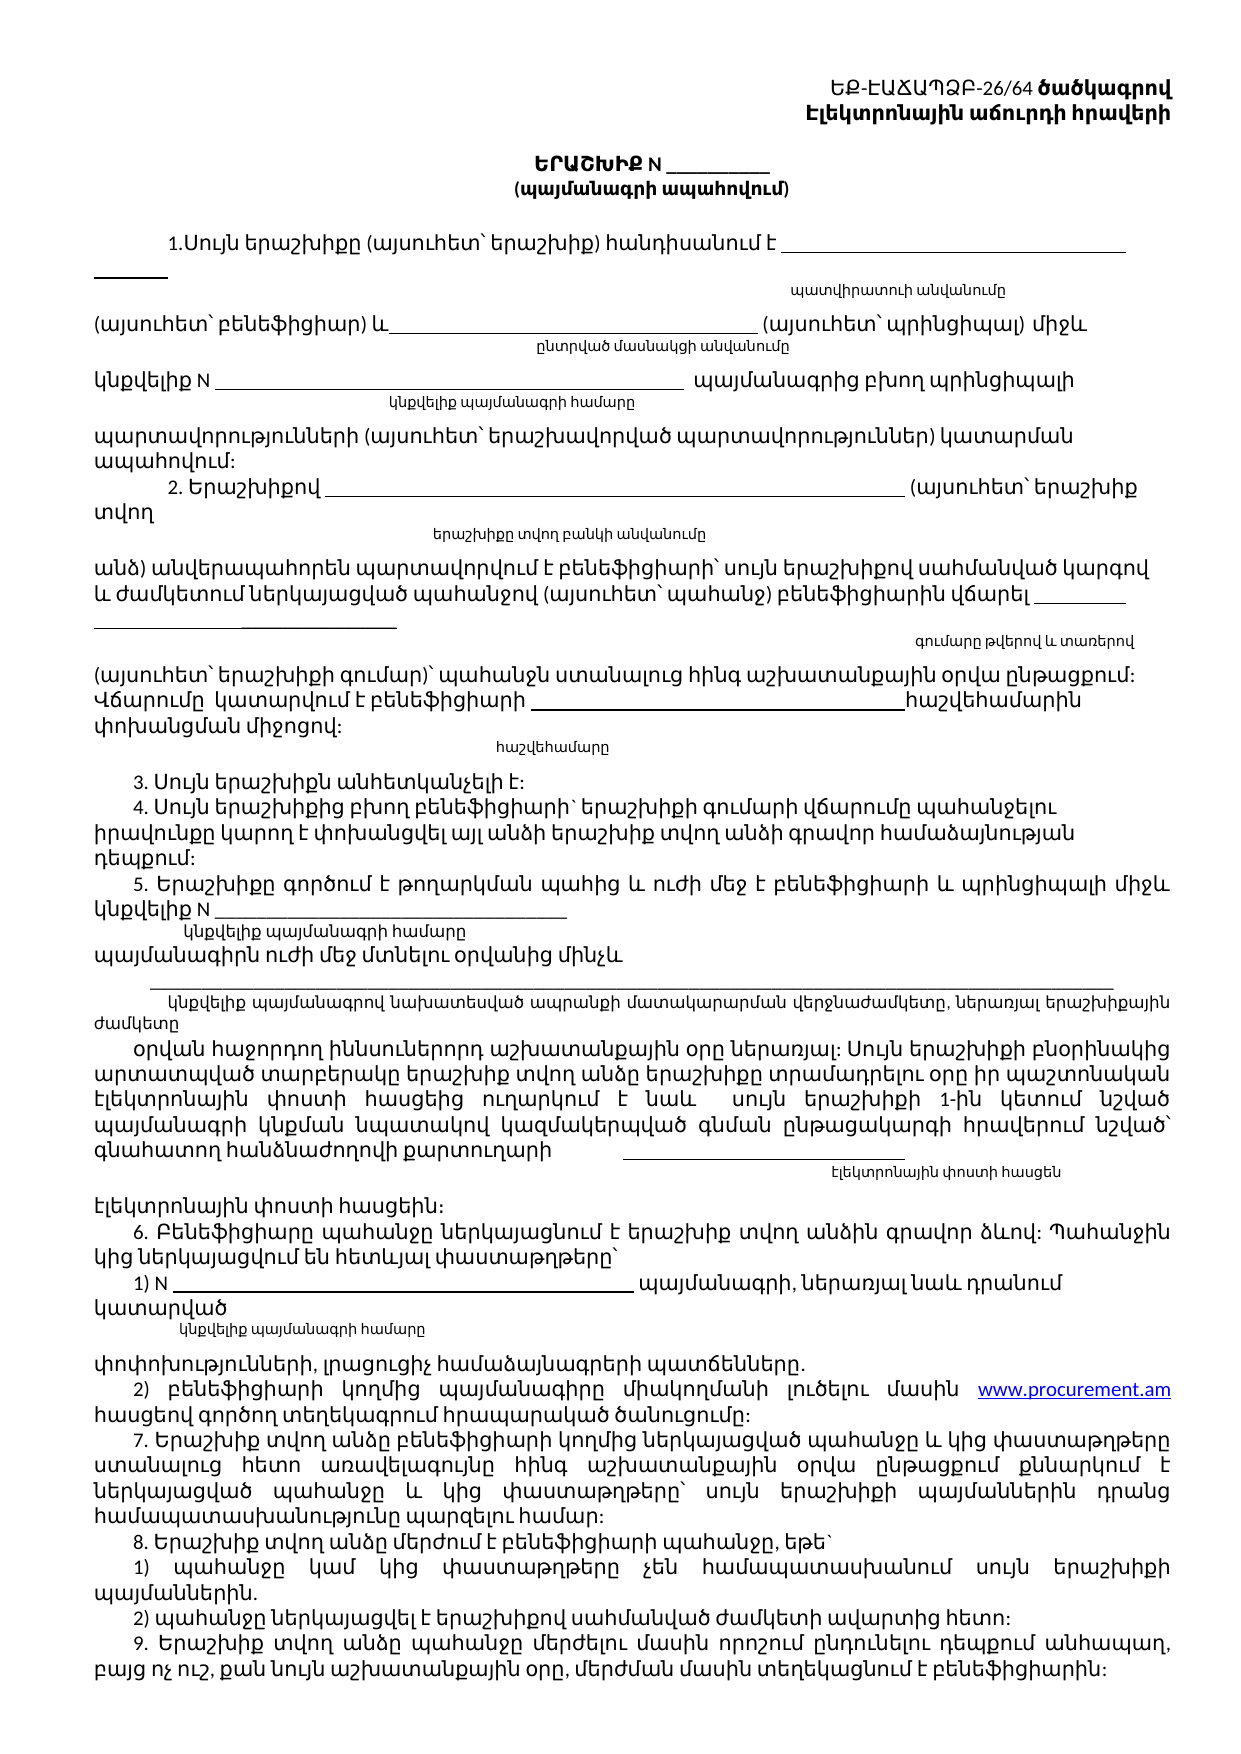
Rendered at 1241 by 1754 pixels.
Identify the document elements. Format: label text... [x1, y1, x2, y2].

text հաշվեհամարը [94, 738, 1171, 769]
text ԵՐԱՇԽԻՔ N __________ [94, 151, 1171, 177]
text (այսուհետ՝ բենեֆիցիար) և (այսուհետ՝ պրինցիպալ) միջև ընտրված մասնակցի անվանումը [94, 311, 1171, 367]
text պատվիրատուի անվանումը [684, 281, 1171, 311]
text երաշխիքը տվող բանկի անվանումը [94, 525, 1171, 556]
text 1.Սույն երաշխիքը (այսուհետ՝ երաշխիք) հանդիսանում է [94, 230, 1171, 281]
text 9. Երաշխիք տվող անձը պահանջը մերժելու մասին որոշում ընդունելու դեպքում անհապաղ, բայց ոչ ուշ, քան նույն աշխատանքային օրը, մերժման մասին տեղեկացնում է բենեֆիցիարին: [94, 1631, 1171, 1681]
text (պայմանագրի ապահովում) [94, 177, 1171, 199]
text 6. Բենեֆիցիարը պահանջը ներկայացնում է երաշխիք տվող անձին գրավոր ձևով: Պահանջին կից ներկայացվում են հետևյալ փաստաթղթերը՝ [94, 1219, 1171, 1270]
text 1) N պայմանագրի, ներառյալ նաև դրանում կատարված [94, 1270, 1171, 1321]
text էլեկտրոնային փոստի հասցեին։ [94, 1193, 1171, 1219]
text 2) պահանջը ներկայացվել է երաշխիքով սահմանված ժամկետի ավարտից հետո: [94, 1605, 1171, 1631]
text 2. Երաշխիքով (այսուհետ՝ երաշխիք տվող [94, 474, 1171, 525]
text 8. Երաշխիք տվող անձը մերժում է բենեֆիցիարի պահանջը, եթե` [94, 1529, 1171, 1554]
text Էլեկտրոնային աճուրդի հրավերի [94, 100, 1171, 126]
text փոփոխությունների, լրացուցիչ համաձայնագրերի պատճենները. [94, 1351, 1171, 1376]
text անձ) անվերապահորեն պարտավորվում է բենեֆիցիարի՝ սույն երաշխիքով սահմանված կարգով և ժամկետում ներկայացված պահանջով (այսուհետ՝ պահանջ) բենեֆիցիարին վճարել _______________ [94, 556, 1171, 632]
text 1) պահանջը կամ կից փաստաթղթերը չեն համապատասխանում սույն երաշխիքի պայմաններին. [94, 1554, 1171, 1605]
text 2) բենեֆիցիարի կողմից պայմանագիրը միակողմանի լուծելու մասին www.procurement.am հասցեով գործող տեղեկագրում հրապարակած ծանուցումը: [94, 1376, 1171, 1427]
text կնքվելիք N պայմանագրից բխող պրինցիպալի [94, 367, 1171, 393]
list կնքվելիք պայմանագրով նախատեսված ապրանքի մատակարարման վերջնաժամկետը, ներառյալ երաշխիքային ժամկետը [94, 993, 1171, 1033]
text 5. Երաշխիքը գործում է թողարկման պահից և ուժի մեջ է բենեֆիցիարի և պրինցիպալի միջև կնքվելիք N __________________________________ [94, 871, 1171, 922]
text 4. Սույն երաշխիքից բխող բենեֆիցիարի` երաշխիքի գումարի վճարումը պահանջելու իրավունքը կարող է փոխանցվել այլ անձի երաշխիք տվող անձի գրավոր համաձայնության դեպքում: [94, 794, 1171, 871]
text (այսուհետ՝ երաշխիքի գումար)՝ պահանջն ստանալուց հինգ աշխատանքային օրվա ընթացքում: Վճարումը կատարվում է բենեֆիցիարի հաշվեհամարին փոխանցման միջոցով: [94, 662, 1171, 738]
text կնքվելիք պայմանագրի համարը [94, 922, 1171, 942]
text 7. Երաշխիք տվող անձը բենեֆիցիարի կողմից ներկայացված պահանջը և կից փաստաթղթերը ստանալուց հետո առավելագույնը հինգ աշխատանքային օրվա ընթացքում քննարկում է ներկայացված պահանջը և կից փաստաթղթերը՝ սույն երաշխիքի պայմաններին դրանց համապատասխանությունը պարզելու համար: [94, 1427, 1171, 1529]
list _____________________________________________________________________________________________ [94, 967, 1171, 993]
text պարտավորությունների (այսուհետ՝ երաշխավորված պարտավորություններ) կատարման ապահովում: [94, 423, 1171, 474]
text օրվան հաջորդող իննսուներորդ աշխատանքային օրը ներառյալ: Սույն երաշխիքի բնօրինակից արտատպված տարբերակը երաշխիք տվող անձը երաշխիքը տրամադրելու օրը իր պաշտոնական էլեկտրոնային փոստի հասցեից ուղարկում է նաև սույն երաշխիքի 1-ին կետում նշված պայմանագրի կնքման նպատակով կազմակերպված գնման ընթացակարգի հրավերում նշված՝ գնահատող հանձնաժողովի քարտուղարի [94, 1036, 1171, 1163]
text գումարը թվերով և տառերով [831, 632, 1171, 662]
text կնքվելիք պայմանագրի համարը [94, 1321, 1171, 1351]
text ԵՔ-ԷԱՃԱՊՁԲ-26/64 ծածկագրով [94, 75, 1171, 100]
list պայմանագիրն ուժի մեջ մտնելու օրվանից մինչև [94, 942, 1171, 967]
text 3. Սույն երաշխիքն անհետկանչելի է: [94, 769, 1171, 794]
text կնքվելիք պայմանագրի համարը [94, 393, 1171, 423]
text էլեկտրոնային փոստի հասցեն [94, 1163, 1171, 1193]
